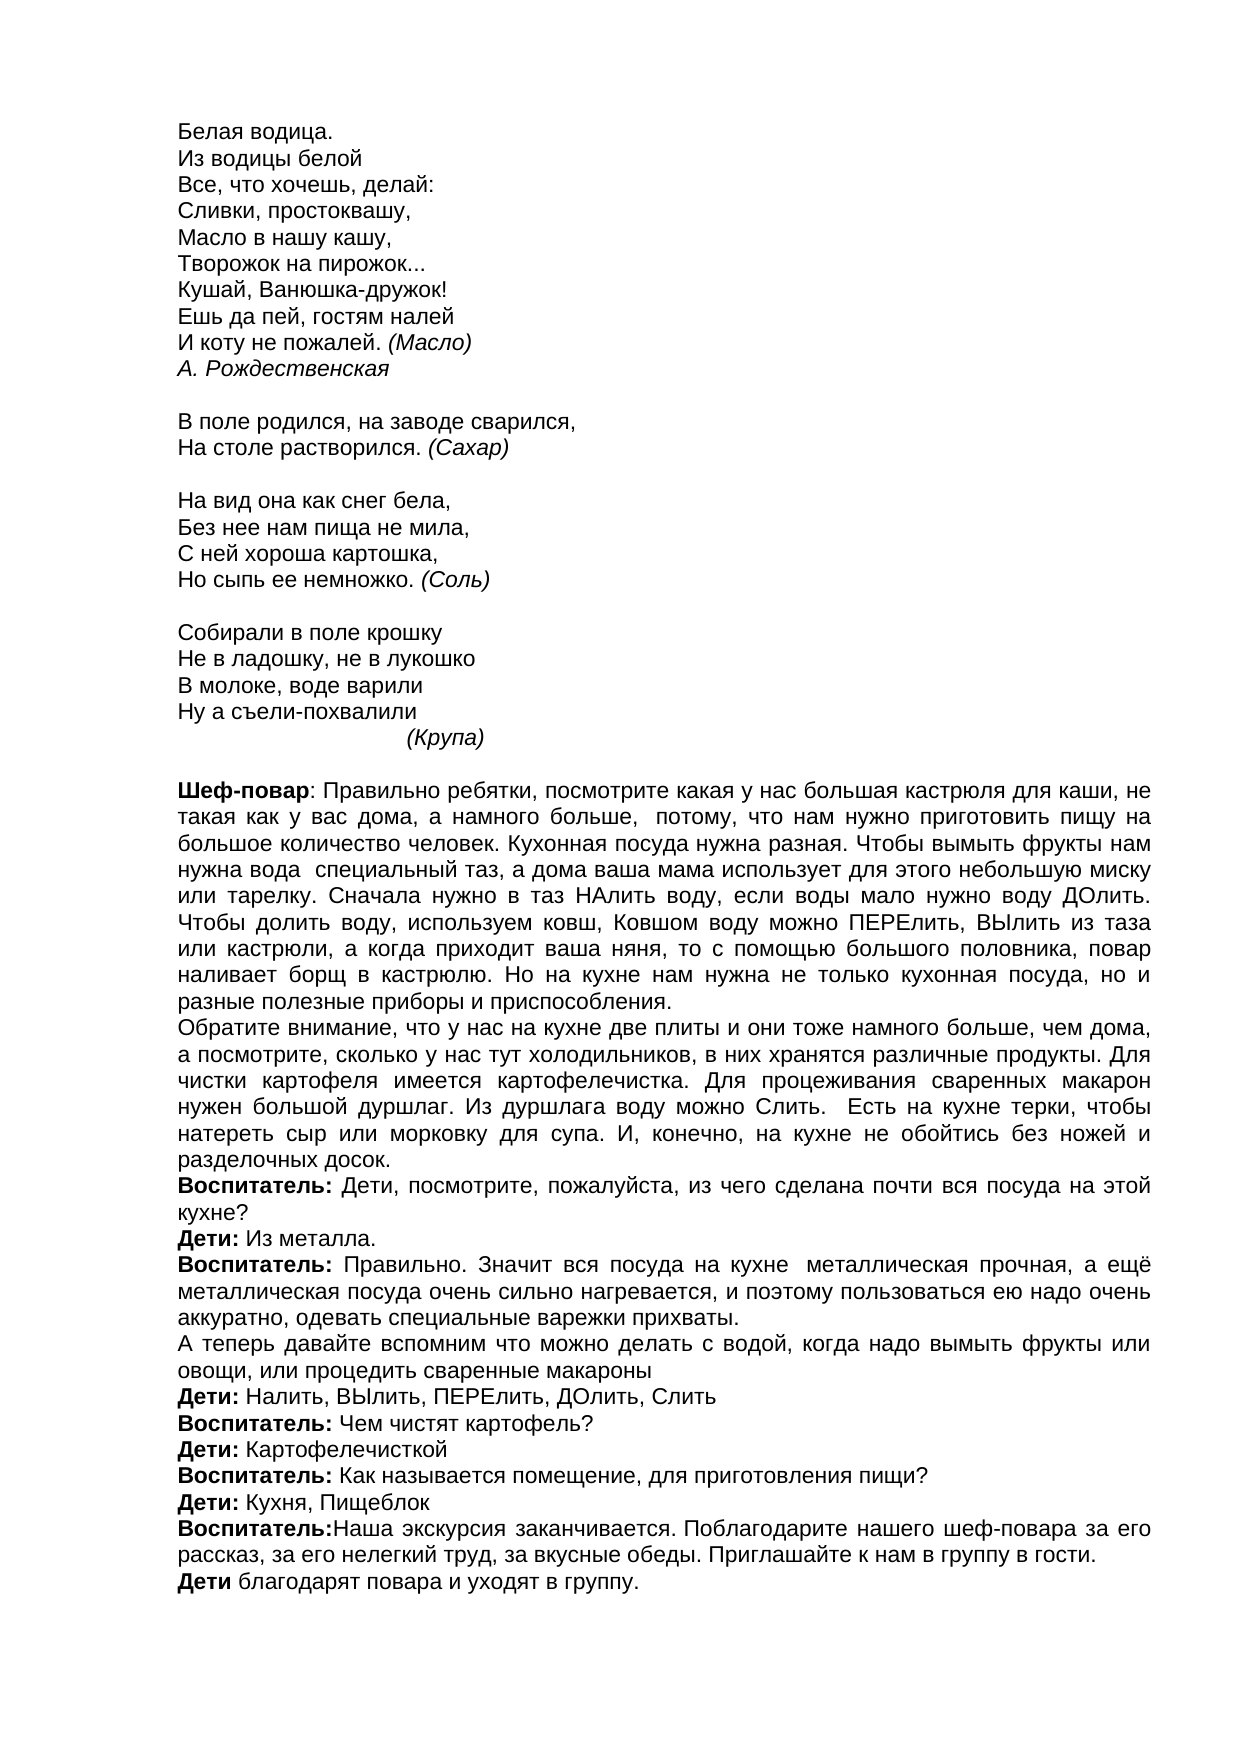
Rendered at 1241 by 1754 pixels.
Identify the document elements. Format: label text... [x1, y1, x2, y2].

text В поле родился, на заводе сварился, [177, 408, 1152, 434]
text Все, что хочешь, делай: [177, 171, 1152, 197]
text Ешь да пей, гостям налей [177, 303, 1152, 329]
text С ней хороша картошка, [177, 540, 1152, 566]
text Дети: Налить, ВЫлить, ПЕРЕлить, ДОлить, Слить [177, 1383, 1152, 1409]
text Масло в нашу кашу, [177, 223, 1152, 250]
text Кушай, Ванюшка-дружок! [177, 276, 1152, 303]
text Дети: Из металла. [177, 1225, 1152, 1251]
text Сливки, простоквашу, [177, 197, 1152, 223]
text Дети: Кухня, Пищеблок [177, 1488, 1152, 1515]
text Воспитатель: Как называется помещение, для приготовления пищи? [177, 1462, 1152, 1488]
text (Крупа) [177, 724, 1152, 751]
text Ну а съели-похвалили [177, 698, 1152, 724]
text Дети: Картофелечисткой [177, 1436, 1152, 1462]
text На вид она как снег бела, [177, 487, 1152, 513]
text Дети благодарят повара и уходят в группу. [177, 1568, 1152, 1594]
text Воспитатель: Чем чистят картофель? [177, 1409, 1152, 1436]
text Творожок на пирожок... [177, 250, 1152, 276]
text Шеф-повар: Правильно ребятки, посмотрите какая у нас большая кастрюля для каши, не такая как у вас дома, а намного больше, потому, что нам нужно приготовить пищу на большое количество человек. Кухонная посуда нужна разная. Чтобы вымыть фрукты нам нужна вода специальный таз, а дома ваша мама использует для этого небольшую миску или тарелку. Сначала нужно в таз НАлить воду, если воды мало нужно воду ДОлить. Чтобы долить воду, используем ковш, Ковшом воду можно ПЕРЕлить, ВЫлить из таза или кастрюли, а когда приходит ваша няня, то с помощью большого половника, повар наливает борщ в кастрюлю. Но на кухне нам нужна не только кухонная посуда, но и разные полезные приборы и приспособления. [177, 777, 1152, 1014]
text В молоке, воде варили [177, 672, 1152, 698]
text Без нее нам пища не мила, [177, 513, 1152, 540]
text Воспитатель: Правильно. Значит вся посуда на кухне металлическая прочная, а ещё металлическая посуда очень сильно нагревается, и поэтому пользоваться ею надо очень аккуратно, одевать специальные варежки прихваты. [177, 1251, 1152, 1330]
text А теперь давайте вспомним что можно делать с водой, когда надо вымыть фрукты или овощи, или процедить сваренные макароны [177, 1330, 1152, 1383]
text Воспитатель: Дети, посмотрите, пожалуйста, из чего сделана почти вся посуда на этой кухне? [177, 1172, 1152, 1225]
text Воспитатель:Наша экскурсия заканчивается. Поблагодарите нашего шеф-повара за его рассказ, за его нелегкий труд, за вкусные обеды. Приглашайте к нам в группу в гости. [177, 1515, 1152, 1568]
text Но сыпь ее немножко. (Соль) [177, 566, 1152, 592]
text Белая водица. [177, 118, 1152, 144]
text На столе растворился. (Сахар) [177, 434, 1152, 461]
text Обратите внимание, что у нас на кухне две плиты и они тоже намного больше, чем дома, а посмотрите, сколько у нас тут холодильников, в них хранятся различные продукты. Для чистки картофеля имеется картофелечистка. Для процеживания сваренных макарон нужен большой дуршлаг. Из дуршлага воду можно Слить. Есть на кухне терки, чтобы натереть сыр или морковку для супа. И, конечно, на кухне не обойтись без ножей и разделочных досок. [177, 1014, 1152, 1172]
text Из водицы белой [177, 144, 1152, 171]
text Собирали в поле крошку [177, 619, 1152, 645]
text Не в ладошку, не в лукошко [177, 645, 1152, 672]
text А. Рождественская [177, 355, 1152, 382]
text И коту не пожалей. (Масло) [177, 329, 1152, 355]
